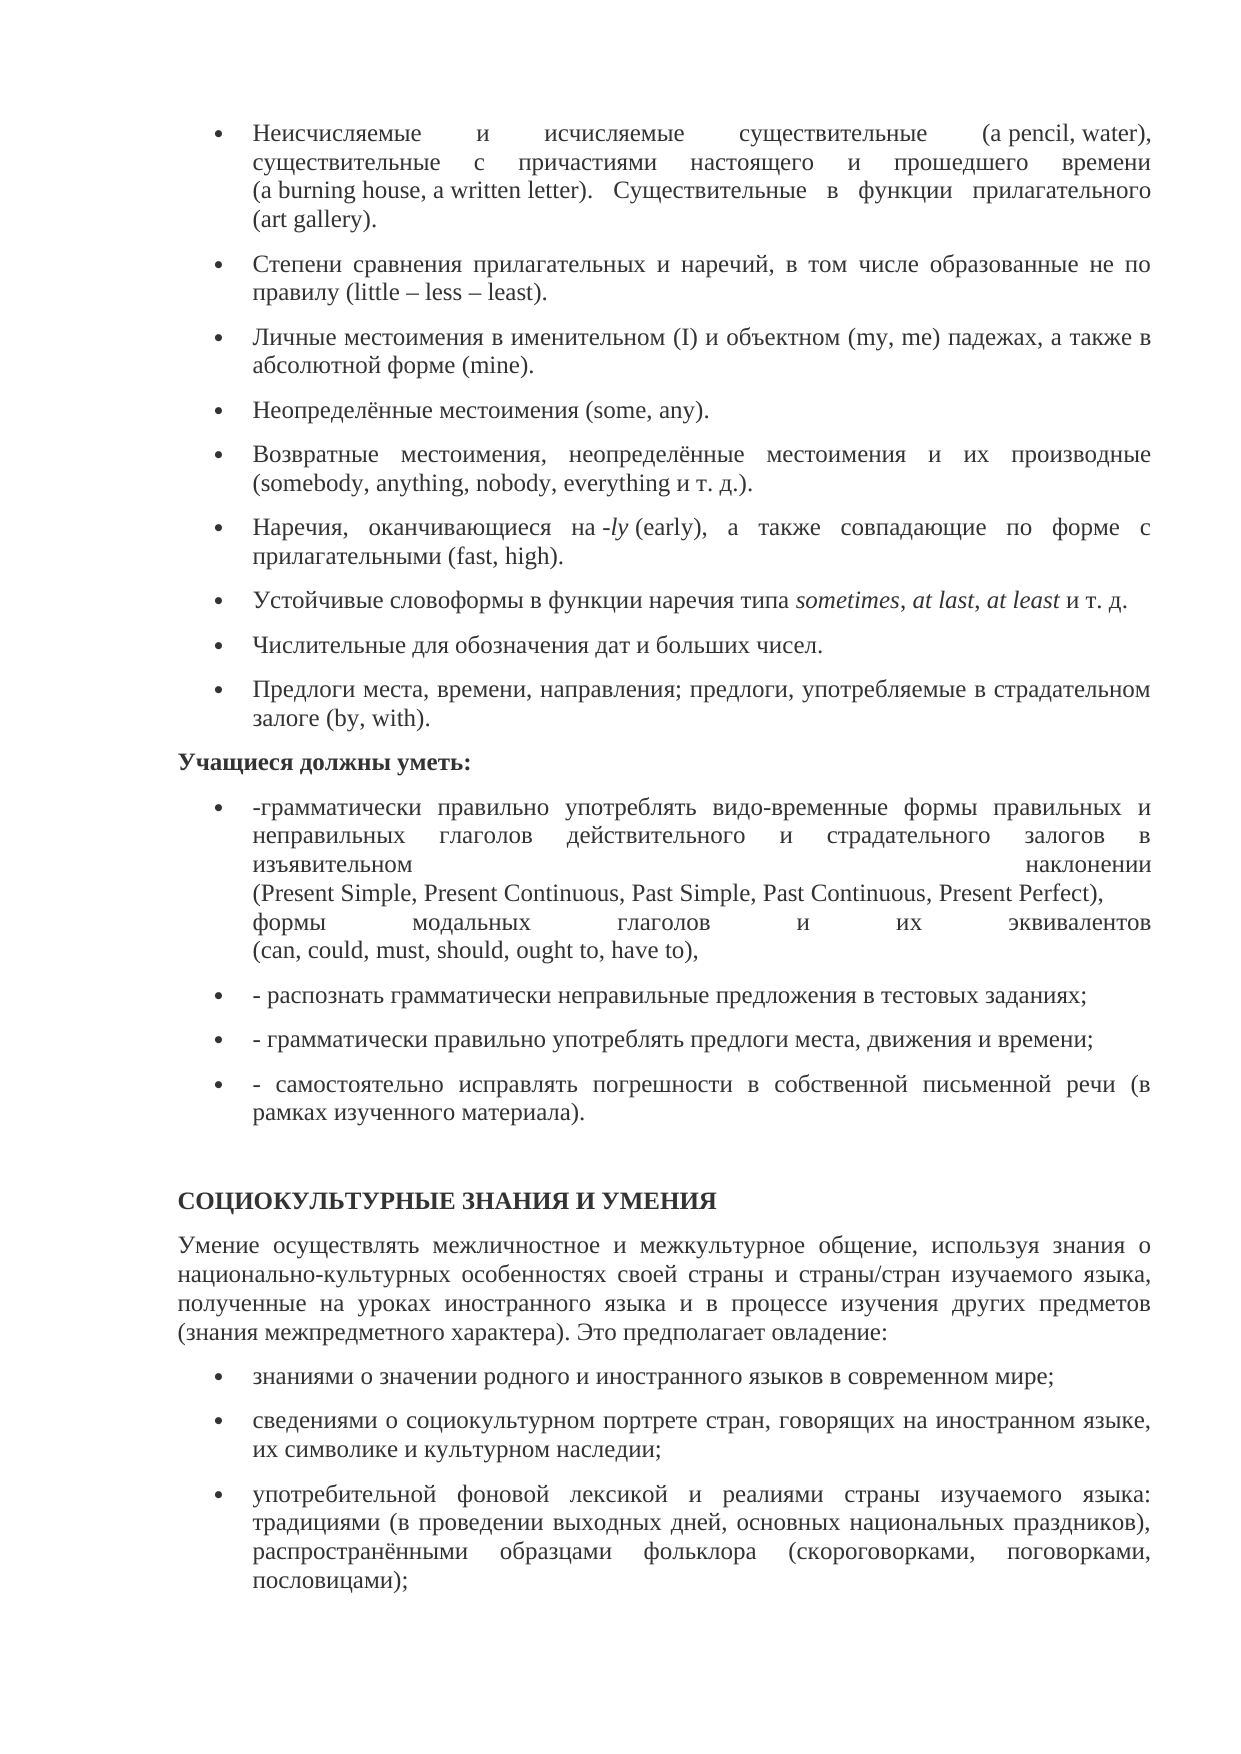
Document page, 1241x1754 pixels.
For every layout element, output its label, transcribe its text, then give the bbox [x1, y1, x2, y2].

list Возвратные местоимения, неопределённые местоимения и их производные (somebody, anything, nobody, everything и т. д.). [215, 439, 1152, 497]
list -грамматически правильно употреблять видо-временные формы правильных и неправильных глаголов действительного и страдательного залогов в изъявительном наклонении (Present Simple, Present Continuous, Past Simple, Past Continuous, Present Perfect), формы модальных глаголов и их эквивалентов (can, could, must, should, ought to, have to), [215, 792, 1152, 964]
list сведениями о социокультурном портрете стран, говорящих на иностранном языке, их символике и культурном наследии; [215, 1406, 1152, 1463]
list Степени сравнения прилагательных и наречий, в том числе образованные не по правилу (little – less – least). [215, 249, 1152, 306]
list Личные местоимения в именительном (I) и объектном (my, me) падежах, а также в абсолютной форме (mine). [215, 322, 1152, 379]
text Учащиеся должны уметь: [177, 747, 1152, 776]
list - грамматически правильно употреблять предлоги места, движения и времени; [215, 1024, 1152, 1053]
text Умение осуществлять межличностное и межкультурное общение, используя знания о национально-культурных особенностях своей страны и страны/стран изучаемого языка, полученные на уроках иностранного языка и в процессе изучения других предметов (знания межпредметного характера). Это предполагает овладение: [177, 1231, 1152, 1346]
list - распознать грамматически неправильные предложения в тестовых заданиях; [215, 980, 1152, 1009]
list знаниями о значении родного и иностранного языков в современном мире; [215, 1361, 1152, 1390]
list Числительные для обозначения дат и больших чисел. [215, 630, 1152, 659]
list - самостоятельно исправлять погрешности в собственной письменной речи (в рамках изученного материала). [215, 1069, 1152, 1126]
list Устойчивые словоформы в функции наречия типа sometimes, at last, at least и т. д. [215, 586, 1152, 614]
list Предлоги места, времени, направления; предлоги, употребляемые в страдательном залоге (by, with). [215, 674, 1152, 732]
list Неопределённые местоимения (some, any). [215, 395, 1152, 424]
text СОЦИОКУЛЬТУРНЫЕ ЗНАНИЯ И УМЕНИЯ [177, 1186, 1152, 1215]
list употребительной фоновой лексикой и реалиями страны изучаемого языка: традициями (в проведении выходных дней, основных национальных праздников), распространёнными образцами фольклора (скороговорками, поговорками, пословицами); [215, 1479, 1152, 1594]
list Наречия, оканчивающиеся на -ly (early), а также совпадающие по форме с прилагательными (fast, high). [215, 512, 1152, 570]
list Неисчисляемые и исчисляемые существительные (a pencil, water), существительные с причастиями настоящего и прошедшего времени (a burning house, a written letter). Существительные в функции прилагательного (art gallery). [215, 118, 1152, 233]
